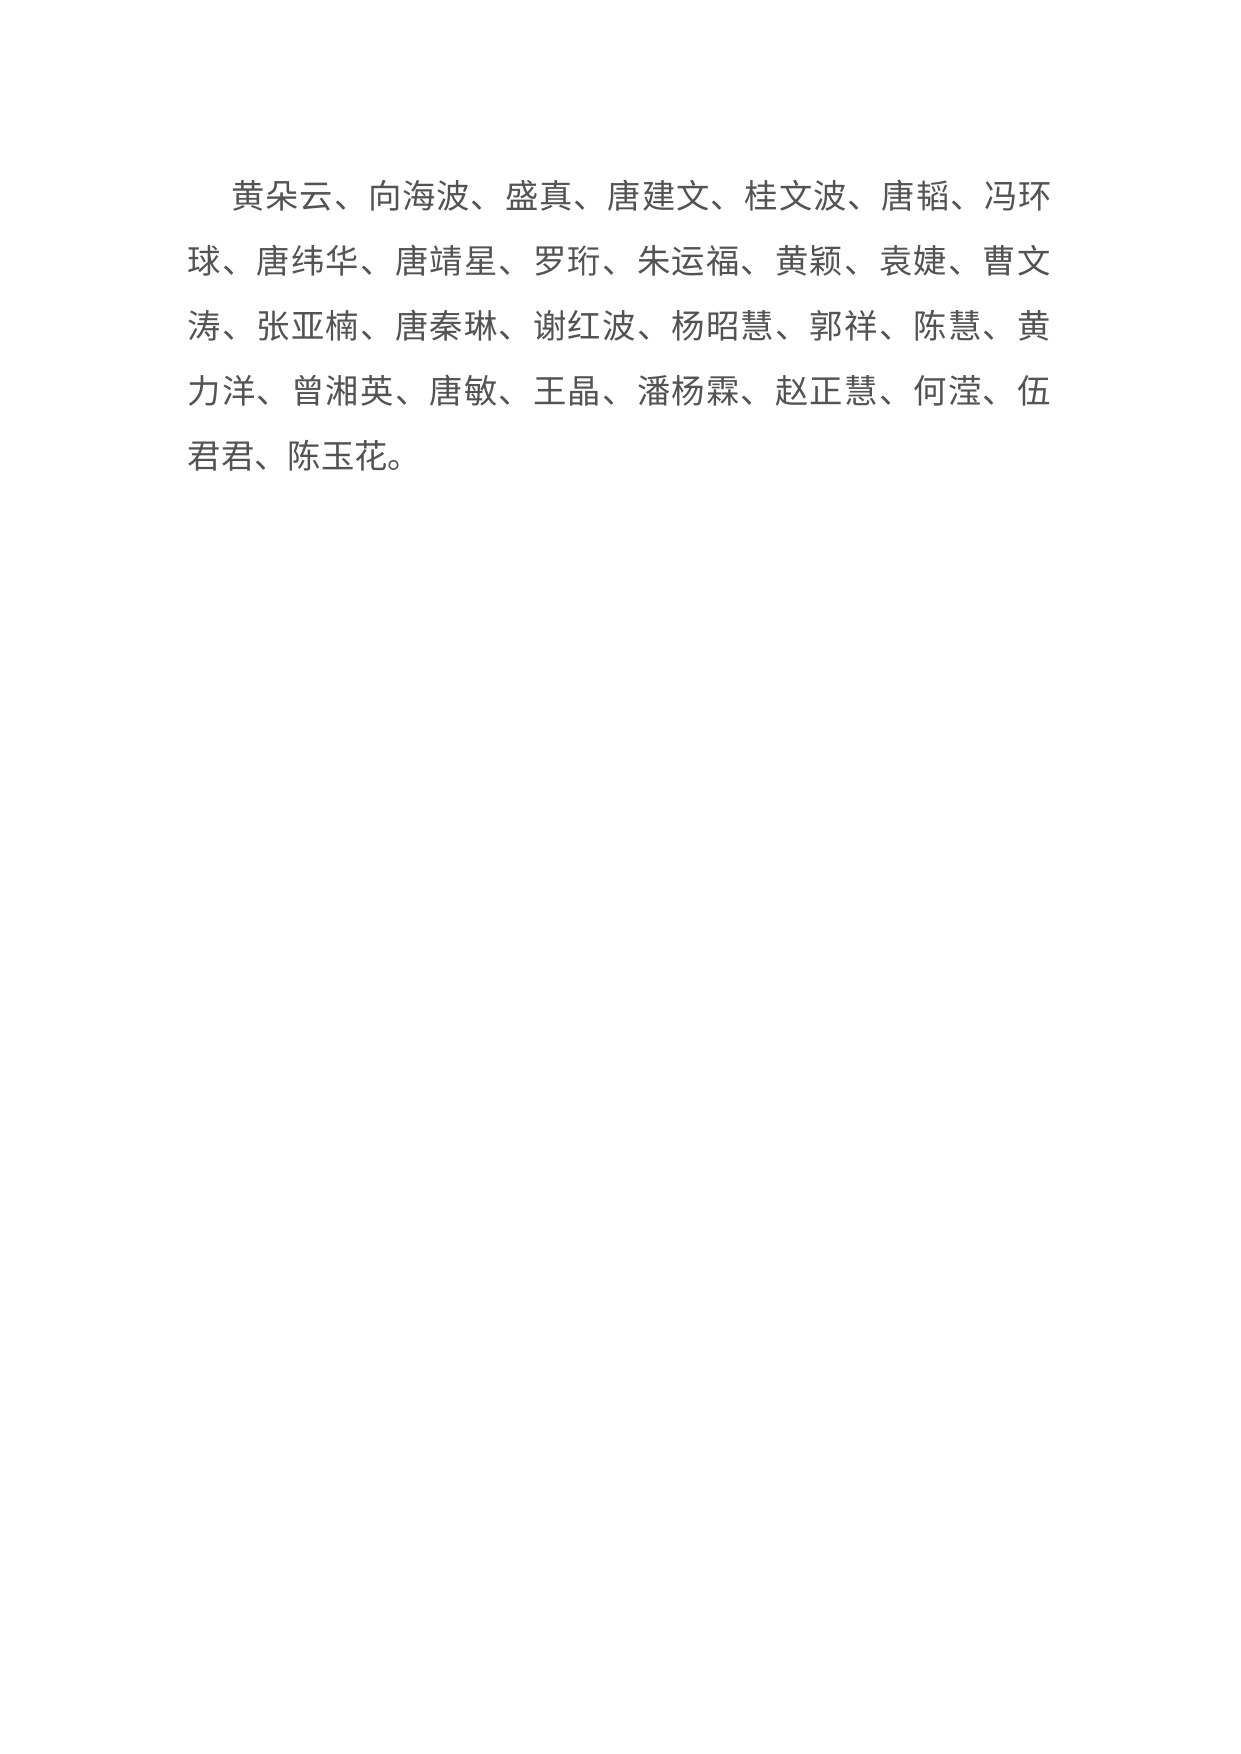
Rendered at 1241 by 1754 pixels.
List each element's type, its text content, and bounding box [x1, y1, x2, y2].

text 黄朵云、向海波、盛真、唐建文、桂文波、唐韬、冯环球、唐纬华、唐靖星、罗珩、朱运福、黄颖、袁婕、曹文涛、张亚楠、唐秦琳、谢红波、杨昭慧、郭祥、陈慧、黄力洋、曾湘英、唐敏、王晶、潘杨霖、赵正慧、何滢、伍君君、陈玉花。 [187, 162, 1053, 487]
